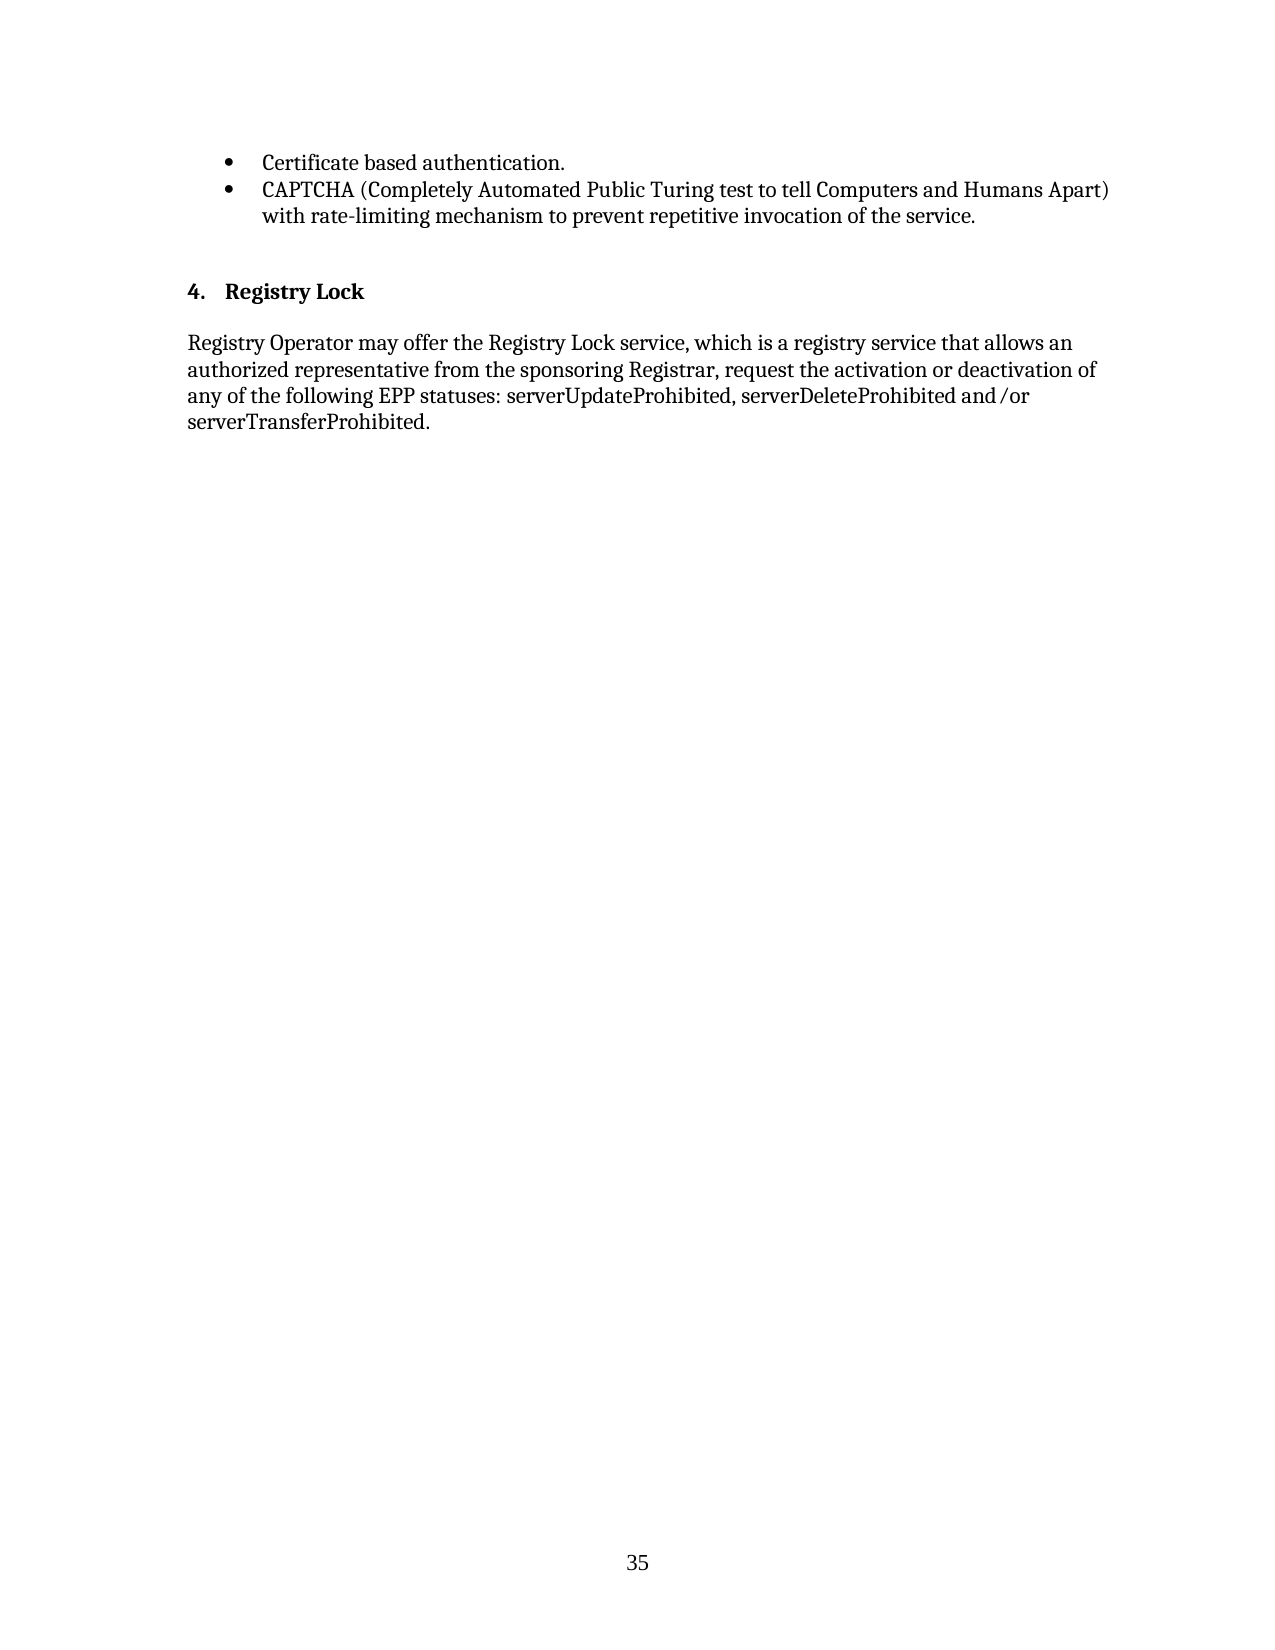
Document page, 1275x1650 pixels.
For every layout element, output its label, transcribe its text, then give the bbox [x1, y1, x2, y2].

list Registry Operator may offer the Registry Lock service, which is a registry service that allows an authorized representative from the sponsoring Registrar, request the activation or deactivation of any of the following EPP statuses: serverUpdateProhibited, serverDeleteProhibited and⁄or serverTransferProhibited. [187, 330, 1125, 436]
list CAPTCHA (Completely Automated Public Turing test to tell Computers and Humans Apart) with rate-limiting mechanism to prevent repetitive invocation of the service. [225, 176, 1125, 229]
list Certificate based authentication. [225, 150, 1125, 176]
list Registry Lock [187, 279, 1125, 305]
